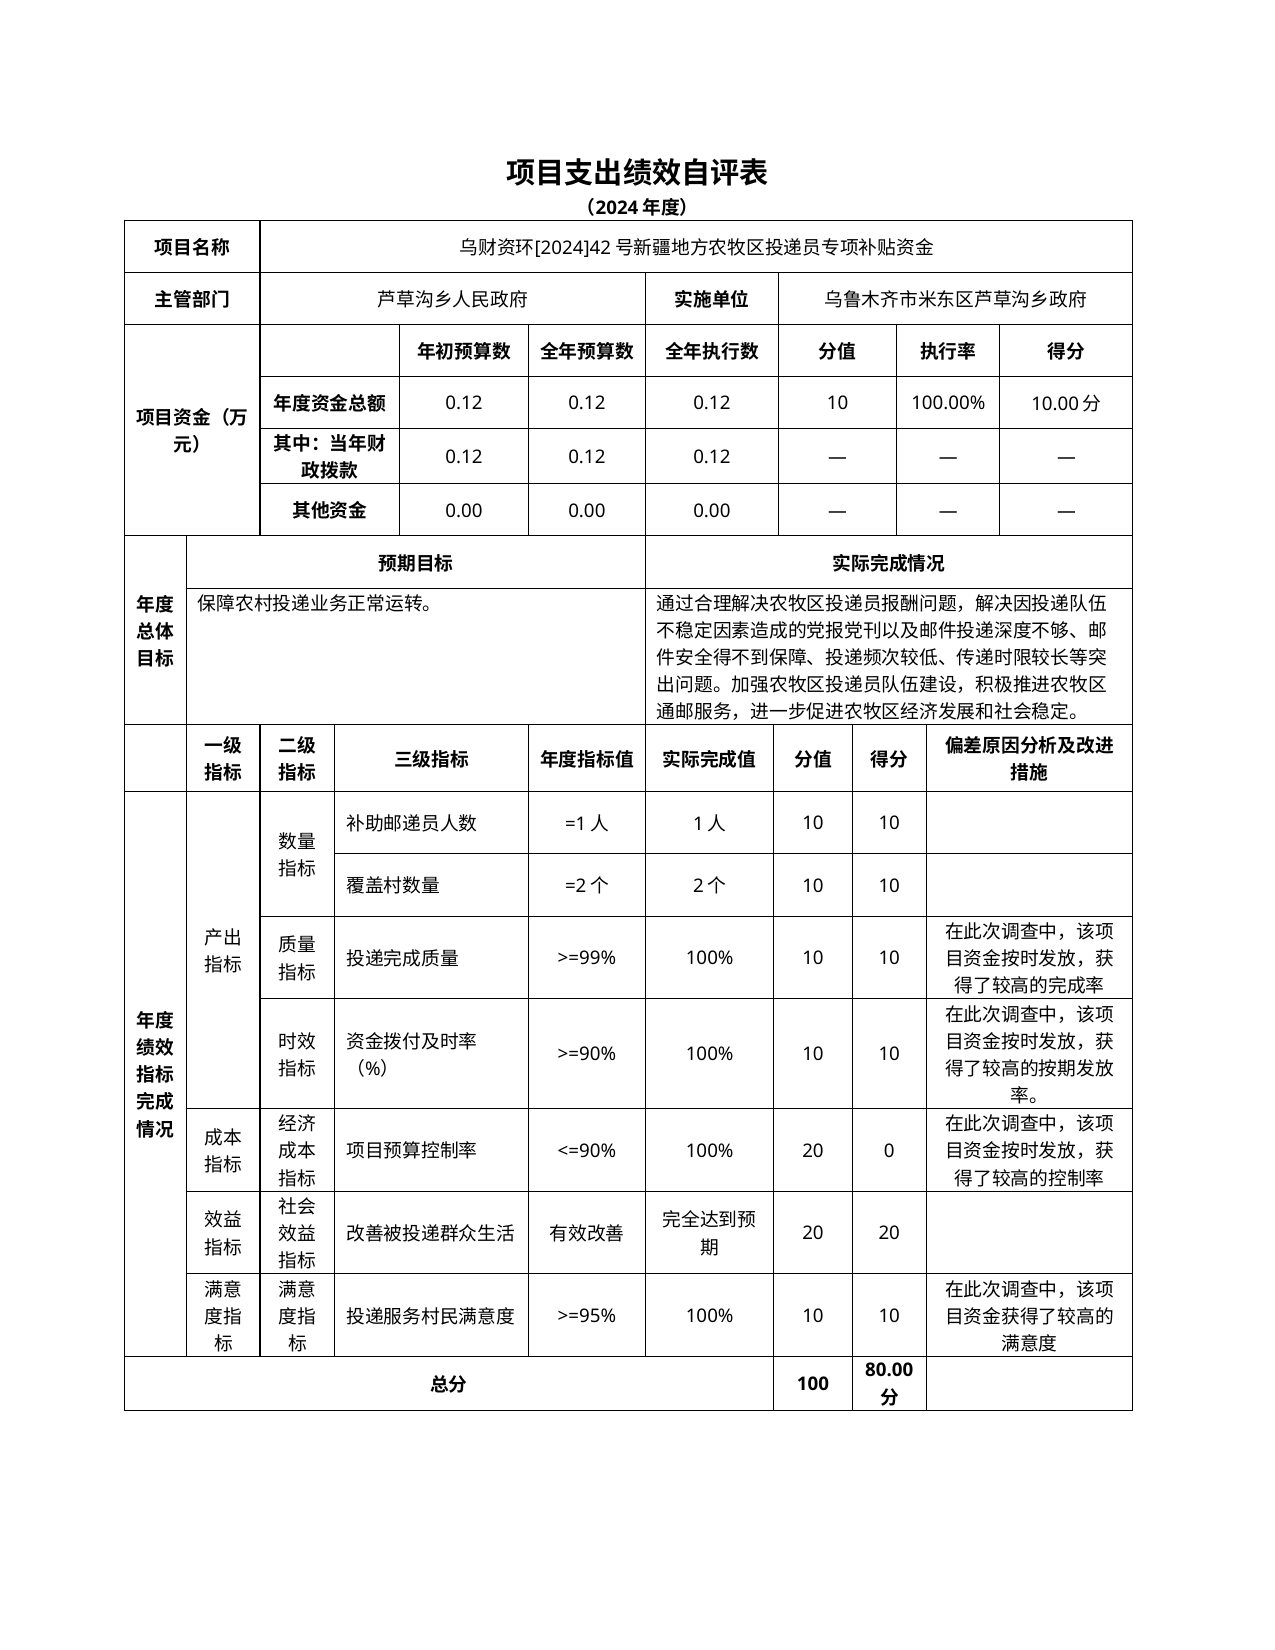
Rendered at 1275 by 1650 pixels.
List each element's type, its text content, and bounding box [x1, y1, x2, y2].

table_cell 偏差原因分析及改进措施 [927, 725, 1132, 791]
table_cell 数量指标 [261, 792, 334, 916]
table_cell 时效指标 [261, 999, 334, 1108]
table_cell 效益指标 [187, 1192, 259, 1273]
table_cell 0.12 [529, 377, 645, 428]
table_cell 满意度指标 [261, 1274, 334, 1356]
table_cell 产出指标 [187, 792, 259, 1108]
table_cell 实施单位 [646, 273, 778, 324]
table_cell 在此次调查中，该项目资金按时发放，获得了较高的按期发放率。 [927, 999, 1132, 1108]
table_cell 分值 [779, 325, 896, 376]
table_cell 年度资金总额 [261, 377, 399, 428]
table_cell >=95% [529, 1274, 645, 1356]
table_cell 成本指标 [187, 1109, 259, 1191]
table_cell 芦草沟乡人民政府 [261, 273, 645, 324]
table_cell 覆盖村数量 [335, 854, 528, 916]
table_cell 10 [853, 792, 926, 853]
table_cell 通过合理解决农牧区投递员报酬问题，解决因投递队伍不稳定因素造成的党报党刊以及邮件投递深度不够、邮件安全得不到保障、投递频次较低、传递时限较长等突出问题。加强农牧区投递员队伍建设，积极推进农牧区通邮服务，进一步促进农牧区经济发展和社会稳定。 [646, 589, 1132, 724]
table_cell 10 [853, 1274, 926, 1356]
table_cell 得分 [1000, 325, 1132, 376]
table_cell 0.00 [529, 484, 645, 535]
table_cell 0.00 [400, 484, 528, 535]
table_cell 20 [774, 1109, 852, 1191]
table_cell 满意度指标 [187, 1274, 259, 1356]
table_cell 总分 [125, 1357, 773, 1409]
table_cell 10 [853, 999, 926, 1108]
table_cell 100% [646, 1109, 773, 1191]
table_cell 在此次调查中，该项目资金按时发放，获得了较高的完成率 [927, 917, 1132, 998]
table_cell 质量指标 [261, 917, 334, 998]
table_cell 10.00分 [1000, 377, 1132, 428]
table_cell 1人 [646, 792, 773, 853]
table_cell 其中：当年财政拨款 [261, 429, 399, 483]
table_cell — [1000, 484, 1132, 535]
table_cell 资金拨付及时率（%） [335, 999, 528, 1108]
table_cell 一级指标 [187, 725, 259, 791]
table_cell 全年执行数 [646, 325, 778, 376]
table_cell 20 [774, 1192, 852, 1273]
table_cell 10 [779, 377, 896, 428]
table_cell 经济成本指标 [261, 1109, 334, 1191]
table_cell 0.12 [529, 429, 645, 483]
table_cell <=90% [529, 1109, 645, 1191]
table_cell 社会效益指标 [261, 1192, 334, 1273]
table_cell — [779, 484, 896, 535]
table_cell 二级指标 [261, 725, 334, 791]
table_cell 100% [646, 917, 773, 998]
table_cell 预期目标 [187, 536, 645, 587]
table_cell [927, 1192, 1132, 1273]
table_cell 补助邮递员人数 [335, 792, 528, 853]
table_cell 主管部门 [125, 273, 259, 324]
table_cell 10 [853, 917, 926, 998]
table_cell [261, 325, 399, 376]
table_cell =2个 [529, 854, 645, 916]
table_cell — [1000, 429, 1132, 483]
table_cell 10 [774, 792, 852, 853]
table_cell [927, 1357, 1132, 1409]
table_cell >=99% [529, 917, 645, 998]
table_cell 10 [774, 999, 852, 1108]
table_cell 年度指标值 [529, 725, 645, 791]
table_cell 0.12 [400, 429, 528, 483]
table_cell 2个 [646, 854, 773, 916]
table_cell 全年预算数 [529, 325, 645, 376]
table_cell >=90% [529, 999, 645, 1108]
table_cell 0.12 [646, 377, 778, 428]
table_cell 年度总体目标 [125, 536, 186, 724]
table_cell 10 [774, 917, 852, 998]
table_cell [927, 792, 1132, 853]
table_cell =1人 [529, 792, 645, 853]
table_cell 在此次调查中，该项目资金按时发放，获得了较高的控制率 [927, 1109, 1132, 1191]
table_cell 0.12 [646, 429, 778, 483]
table_cell 执行率 [897, 325, 999, 376]
table_cell 完全达到预期 [646, 1192, 773, 1273]
table_cell 实际完成值 [646, 725, 773, 791]
table_cell 分值 [774, 725, 852, 791]
table_cell 年度绩效指标完成情况 [125, 792, 186, 1356]
table_cell 100% [646, 1274, 773, 1356]
text 项目支出绩效自评表 [187, 150, 1087, 192]
table_cell 0 [853, 1109, 926, 1191]
table_cell 得分 [853, 725, 926, 791]
table_cell 改善被投递群众生活 [335, 1192, 528, 1273]
table_header 乌财资环[2024]42号新疆地方农牧区投递员专项补贴资金 [261, 221, 1132, 272]
table_cell 100 [774, 1357, 852, 1409]
table_cell 100% [646, 999, 773, 1108]
table_cell 乌鲁木齐市米东区芦草沟乡政府 [779, 273, 1132, 324]
table_cell 有效改善 [529, 1192, 645, 1273]
table_cell — [897, 429, 999, 483]
table_cell 其他资金 [261, 484, 399, 535]
table_cell 在此次调查中，该项目资金获得了较高的满意度 [927, 1274, 1132, 1356]
table_cell 投递完成质量 [335, 917, 528, 998]
table_cell 项目预算控制率 [335, 1109, 528, 1191]
table_cell [125, 725, 186, 791]
table_cell 100.00% [897, 377, 999, 428]
table_cell 10 [853, 854, 926, 916]
table_cell 项目资金（万元） [125, 325, 259, 535]
table_cell 0.12 [400, 377, 528, 428]
table_cell 10 [774, 1274, 852, 1356]
table_cell — [897, 484, 999, 535]
table_cell [927, 854, 1132, 916]
table_cell 实际完成情况 [646, 536, 1132, 587]
table_header 项目名称 [125, 221, 259, 272]
table_cell 年初预算数 [400, 325, 528, 376]
table_cell 三级指标 [335, 725, 528, 791]
table_cell 投递服务村民满意度 [335, 1274, 528, 1356]
table_cell 0.00 [646, 484, 778, 535]
text （2024年度） [187, 192, 1087, 219]
table_cell 保障农村投递业务正常运转。 [187, 589, 645, 724]
table_cell 20 [853, 1192, 926, 1273]
table_cell 10 [774, 854, 852, 916]
table_cell — [779, 429, 896, 483]
table_cell 80.00分 [853, 1357, 926, 1409]
